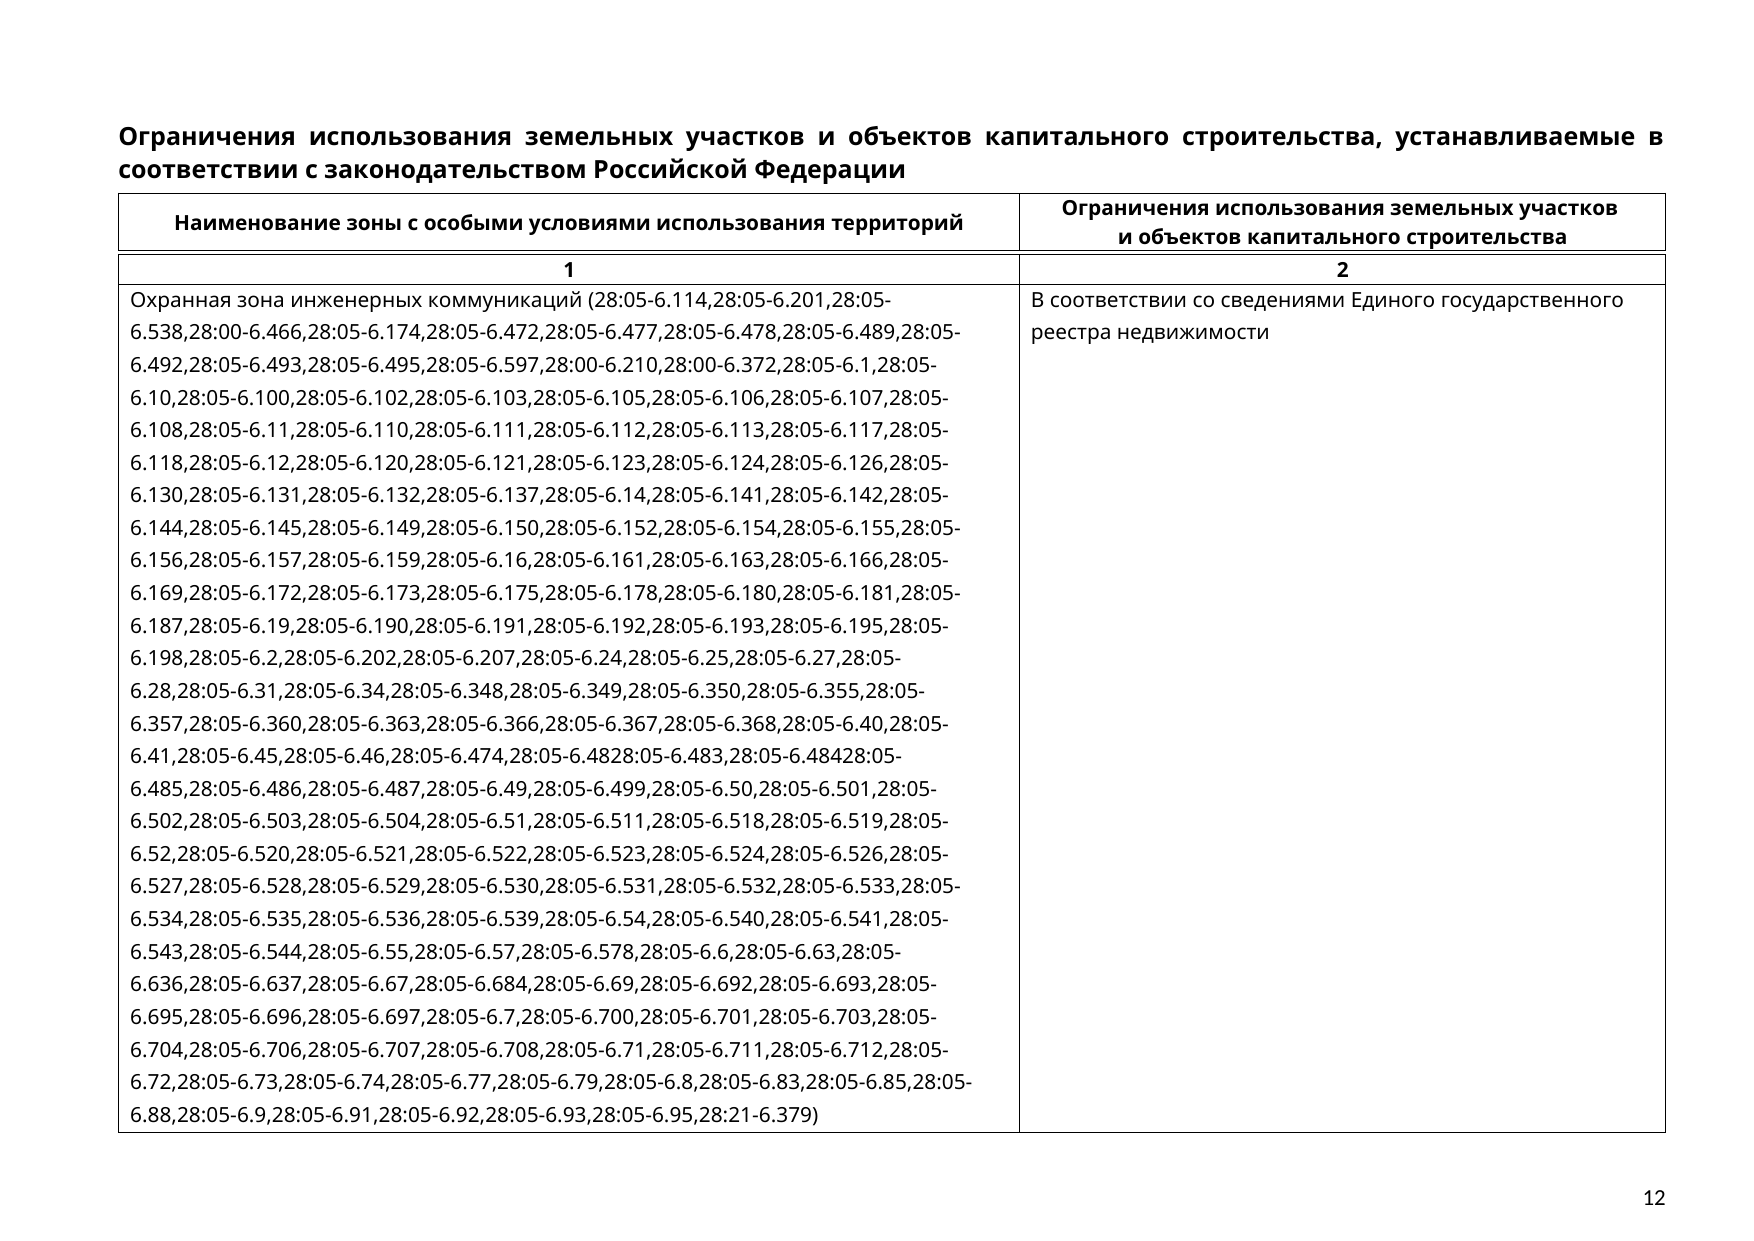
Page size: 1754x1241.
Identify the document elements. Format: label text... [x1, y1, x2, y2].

table_header 2 [1020, 255, 1665, 284]
table_header Ограничения использования земельных участков и объектов капитального строительства [1020, 194, 1665, 250]
table_header 1 [119, 255, 1019, 284]
table_cell В соответствии со сведениями Единого государственного реестра недвижимости [1020, 285, 1665, 1132]
table_header Наименование зоны с особыми условиями использования территорий [119, 194, 1019, 250]
table_cell Охранная зона инженерных коммуникаций (28:05-6.114,28:05-6.201,28:05-6.538,28:00-6.466,28:05-6.174,28:05-6.472,28:05-6.477,28:05-6.478,28:05-6.489,28:05-6.492,28:05-6.493,28:05-6.495,28:05-6.597,28:00-6.210,28:00-6.372,28:05-6.1,28:05-6.10,28:05-6.100,28:05-6.102,28:05-6.103,28:05-6.105,28:05-6.106,28:05-6.107,28:05-6.108,28:05-6.11,28:05-6.110,28:05-6.111,28:05-6.112,28:05-6.113,28:05-6.117,28:05-6.118,28:05-6.12,28:05-6.120,28:05-6.121,28:05-6.123,28:05-6.124,28:05-6.126,28:05-6.130,28:05-6.131,28:05-6.132,28:05-6.137,28:05-6.14,28:05-6.141,28:05-6.142,28:05-6.144,28:05-6.145,28:05-6.149,28:05-6.150,28:05-6.152,28:05-6.154,28:05-6.155,28:05-6.156,28:05-6.157,28:05-6.159,28:05-6.16,28:05-6.161,28:05-6.163,28:05-6.166,28:05-6.169,28:05-6.172,28:05-6.173,28:05-6.175,28:05-6.178,28:05-6.180,28:05-6.181,28:05-6.187,28:05-6.19,28:05-6.190,28:05-6.191,28:05-6.192,28:05-6.193,28:05-6.195,28:05-6.198,28:05-6.2,28:05-6.202,28:05-6.207,28:05-6.24,28:05-6.25,28:05-6.27,28:05-6.28,28:05-6.31,28:05-6.34,28:05-6.348,28:05-6.349,28:05-6.350,28:05-6.355,28:05-6.357,28:05-6.360,28:05-6.363,28:05-6.366,28:05-6.367,28:05-6.368,28:05-6.40,28:05-6.41,28:05-6.45,28:05-6.46,28:05-6.474,28:05-6.4828:05-6.483,28:05-6.48428:05-6.485,28:05-6.486,28:05-6.487,28:05-6.49,28:05-6.499,28:05-6.50,28:05-6.501,28:05-6.502,28:05-6.503,28:05-6.504,28:05-6.51,28:05-6.511,28:05-6.518,28:05-6.519,28:05-6.52,28:05-6.520,28:05-6.521,28:05-6.522,28:05-6.523,28:05-6.524,28:05-6.526,28:05-6.527,28:05-6.528,28:05-6.529,28:05-6.530,28:05-6.531,28:05-6.532,28:05-6.533,28:05-6.534,28:05-6.535,28:05-6.536,28:05-6.539,28:05-6.54,28:05-6.540,28:05-6.541,28:05-6.543,28:05-6.544,28:05-6.55,28:05-6.57,28:05-6.578,28:05-6.6,28:05-6.63,28:05-6.636,28:05-6.637,28:05-6.67,28:05-6.684,28:05-6.69,28:05-6.692,28:05-6.693,28:05-6.695,28:05-6.696,28:05-6.697,28:05-6.7,28:05-6.700,28:05-6.701,28:05-6.703,28:05-6.704,28:05-6.706,28:05-6.707,28:05-6.708,28:05-6.71,28:05-6.711,28:05-6.712,28:05-6.72,28:05-6.73,28:05-6.74,28:05-6.77,28:05-6.79,28:05-6.8,28:05-6.83,28:05-6.85,28:05-6.88,28:05-6.9,28:05-6.91,28:05-6.92,28:05-6.93,28:05-6.95,28:21-6.379) [119, 285, 1019, 1132]
subtitle Ограничения использования земельных участков и объектов капитального строительства, устанавливаемые в соответствии с законодательством Российской Федерации [118, 118, 1665, 186]
